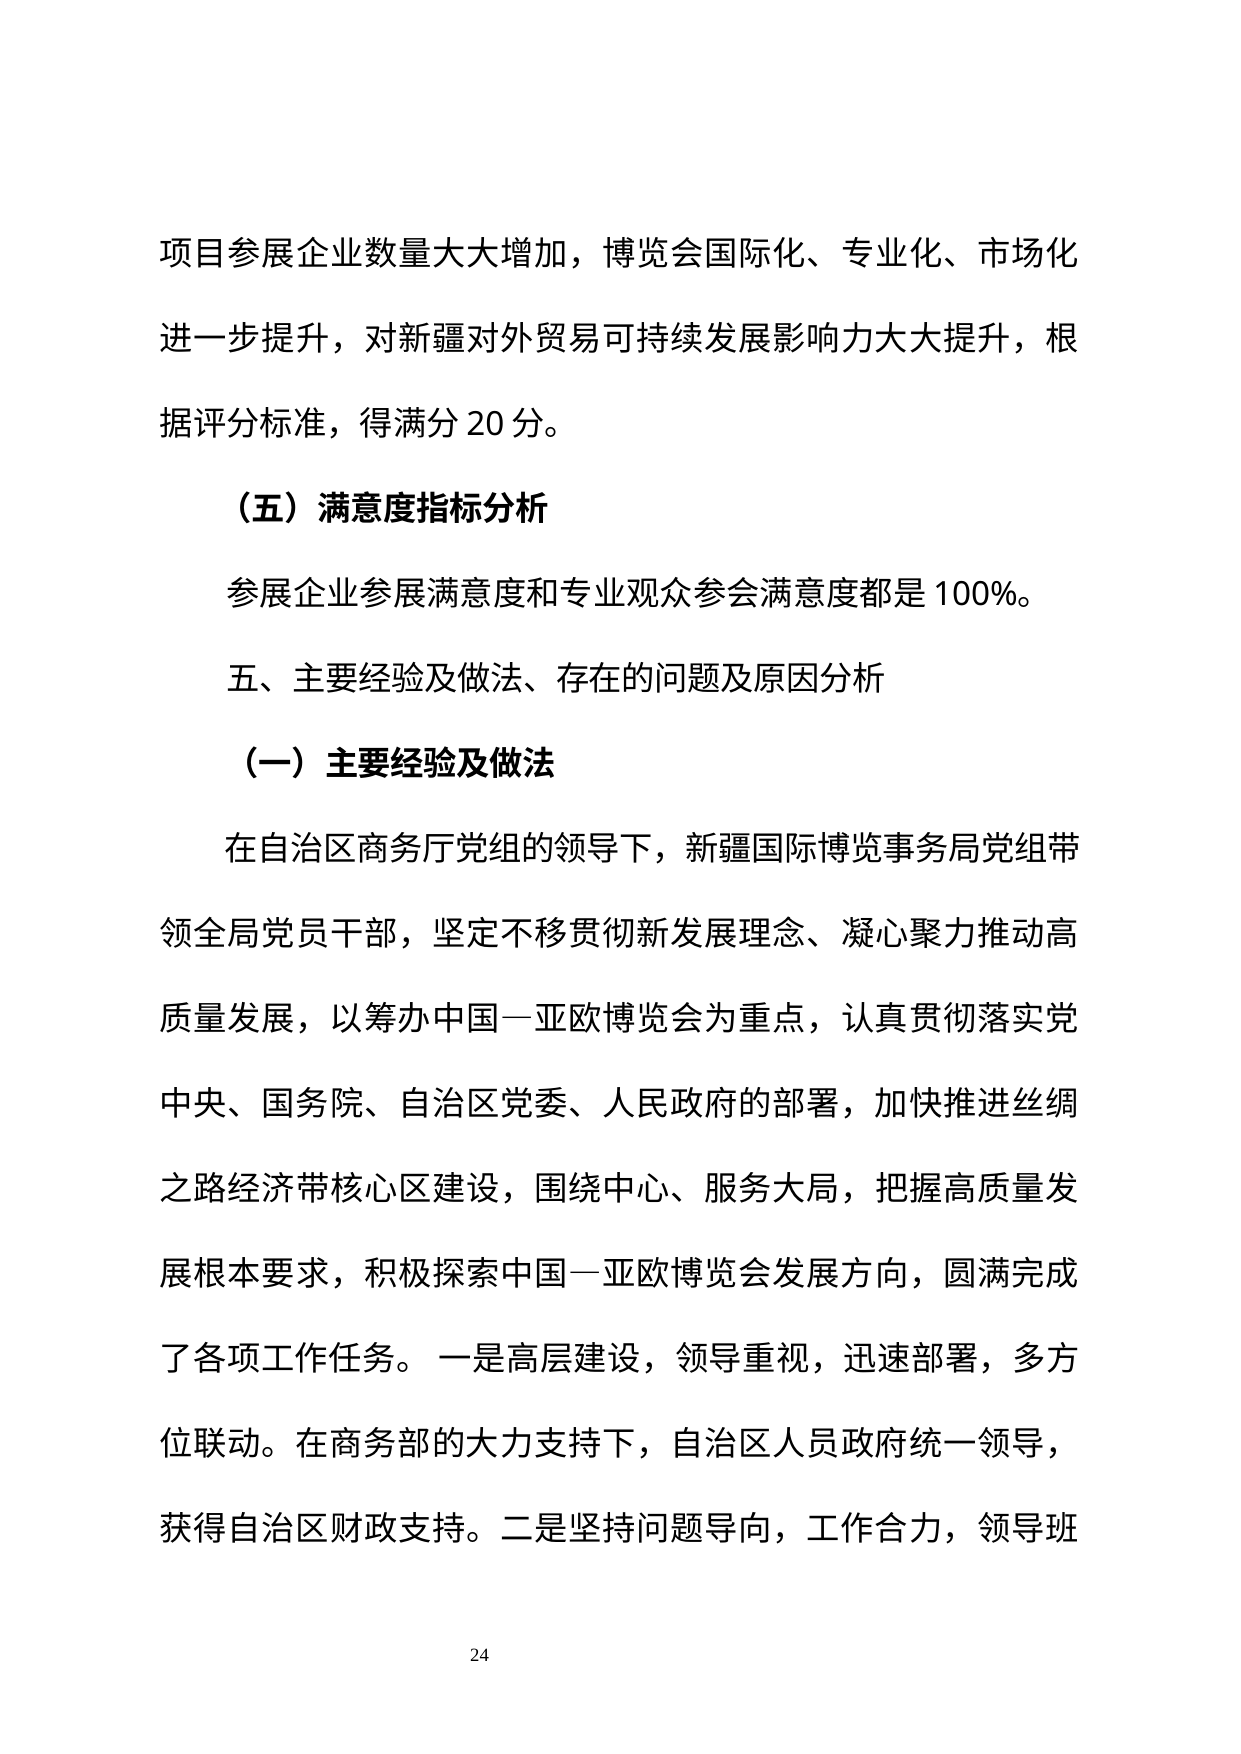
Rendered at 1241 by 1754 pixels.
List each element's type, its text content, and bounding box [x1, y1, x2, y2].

text （五）满意度指标分析 [159, 464, 1081, 549]
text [159, 209, 1081, 464]
text （一）主要经验及做法 [159, 719, 1081, 804]
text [159, 804, 1081, 1569]
text 参展企业参展满意度和专业观众参会满意度都是100%。 [159, 549, 1081, 634]
text 五、主要经验及做法、存在的问题及原因分析 [159, 634, 1081, 719]
